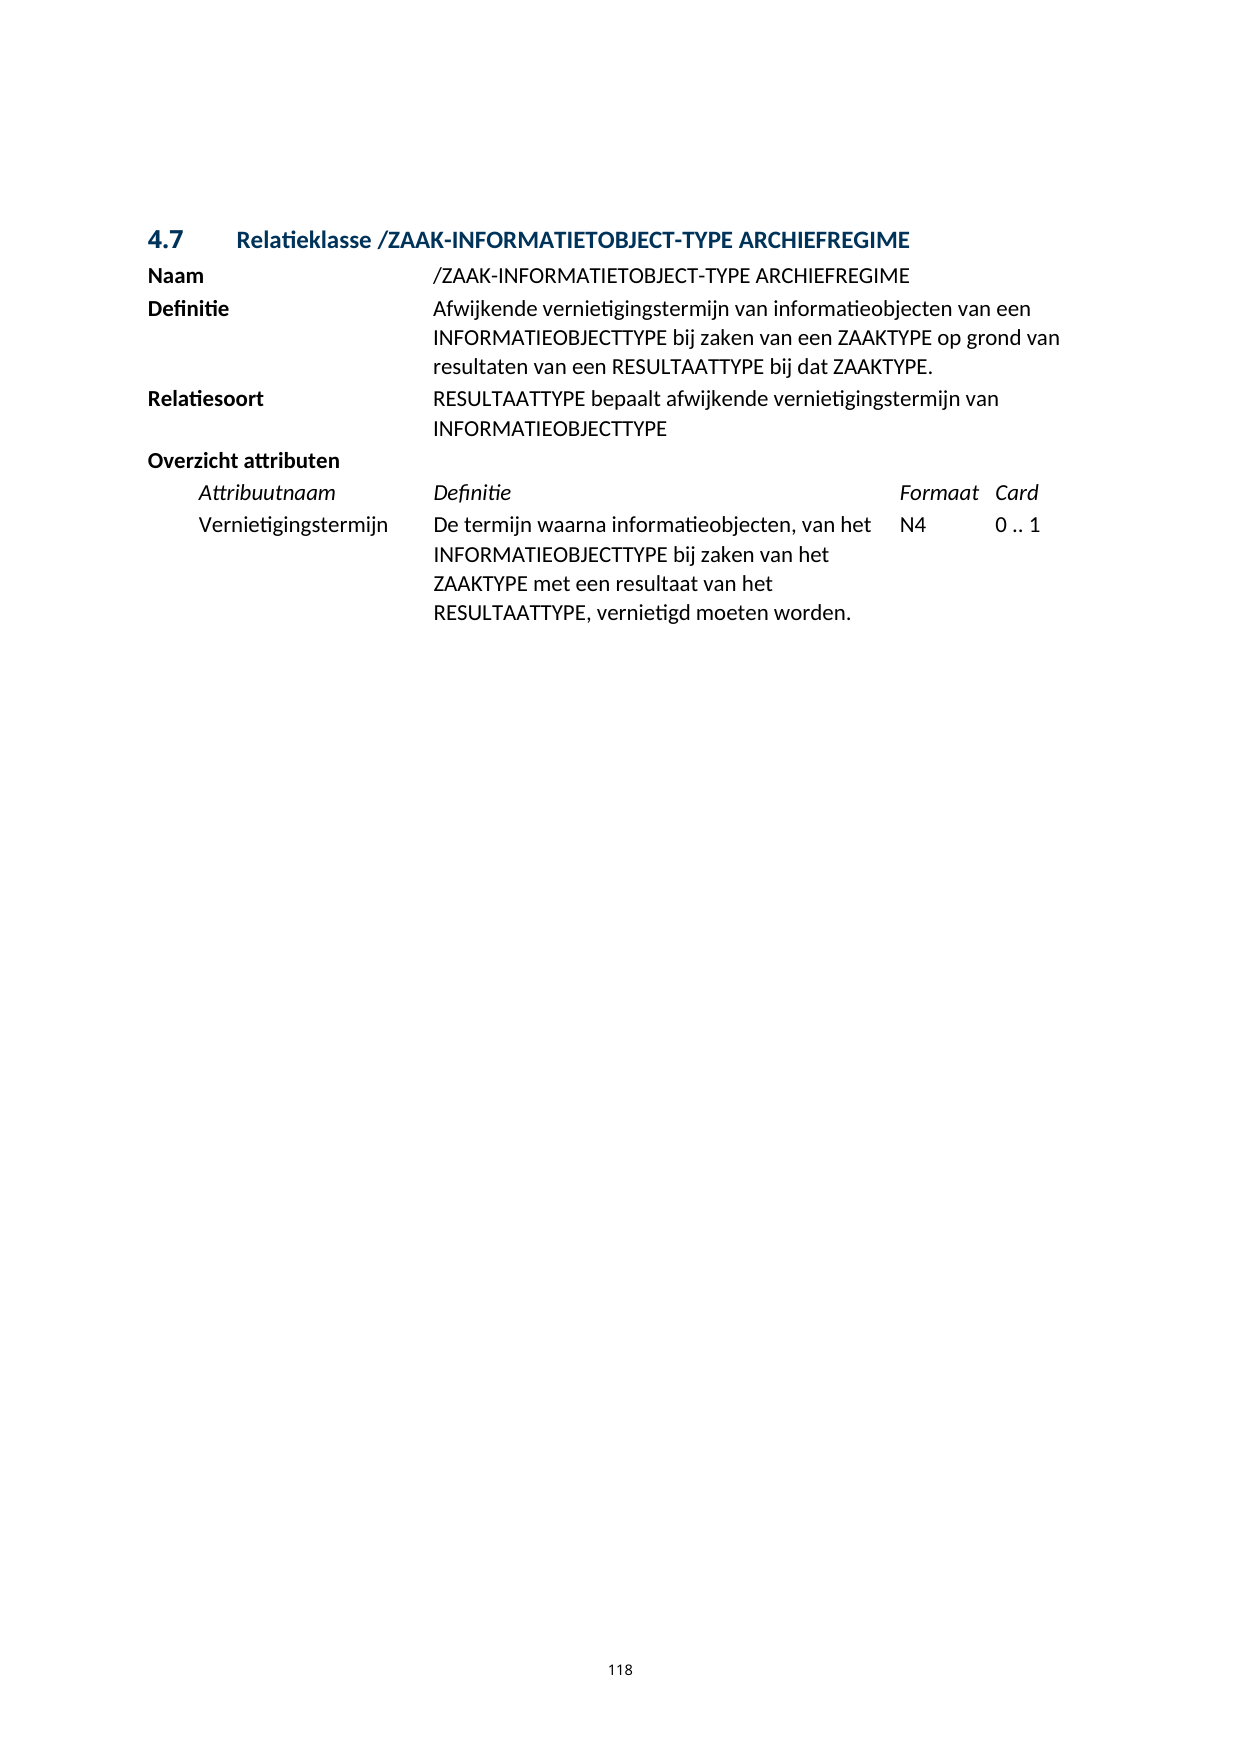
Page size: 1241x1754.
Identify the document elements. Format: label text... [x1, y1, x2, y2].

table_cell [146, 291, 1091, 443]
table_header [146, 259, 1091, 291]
subtitle Relatieklasse /ZAAK-INFORMATIETOBJECT-TYPE ARCHIEFREGIME [148, 207, 1092, 259]
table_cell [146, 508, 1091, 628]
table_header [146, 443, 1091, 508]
